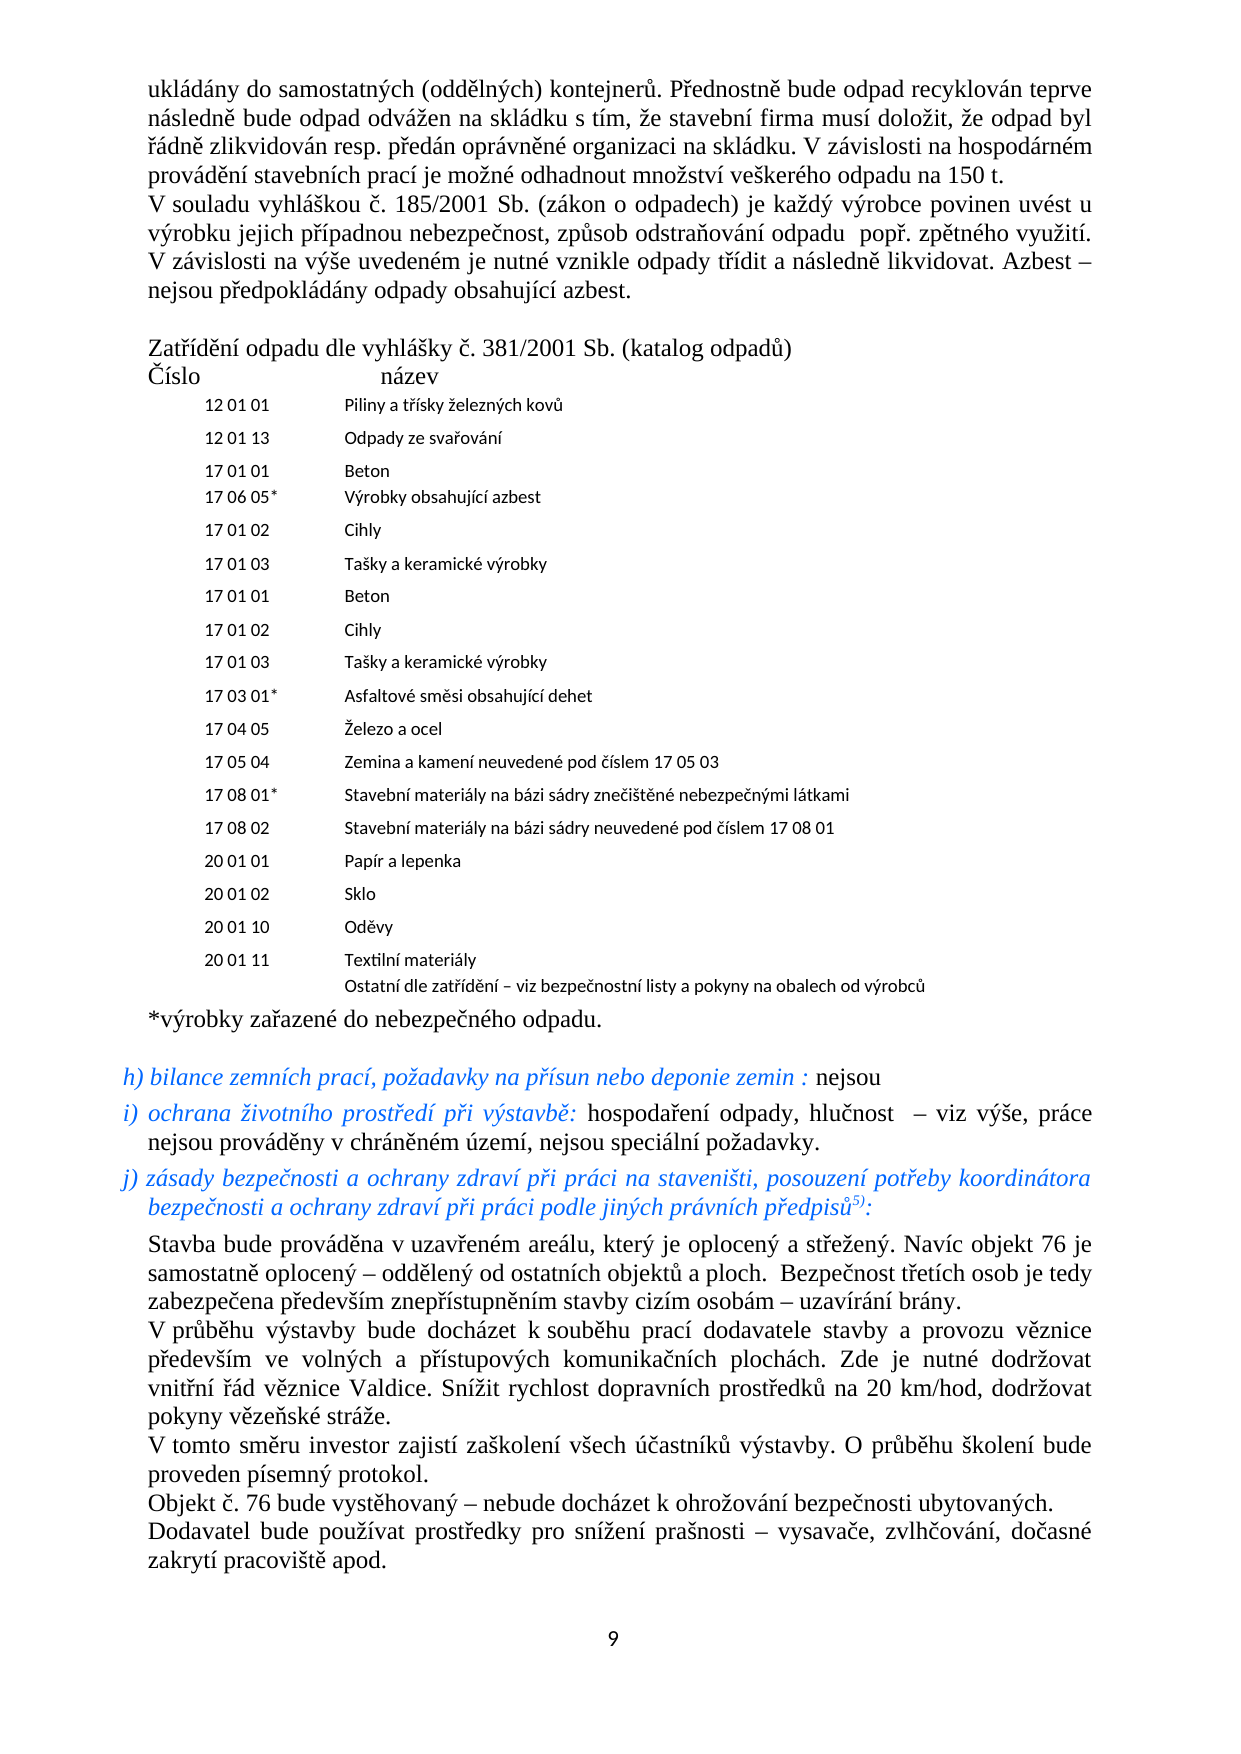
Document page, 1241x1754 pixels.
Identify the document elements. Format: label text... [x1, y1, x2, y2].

table_cell 17 05 04 [186, 747, 326, 780]
table_cell 17 01 03 [186, 549, 326, 582]
table_header 12 01 01 [186, 390, 326, 423]
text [148, 74, 1093, 189]
text h) bilance zemních prací, požadavky na přísun nebo deponie zemin : nejsou [116, 1062, 1093, 1090]
table_cell 17 01 02 [186, 615, 326, 648]
text Dodavatel bude používat prostředky pro snížení prašnosti – vysavače, zvlhčování, dočasné zakrytí pracoviště apod. [148, 1516, 1093, 1574]
table_cell Papír a lepenka [326, 846, 1030, 879]
table_cell Tašky a keramické výrobky [326, 549, 1030, 582]
text Stavba bude prováděna v uzavřeném areálu, který je oplocený a střežený. Navíc objekt 76 je samostatně oplocený – oddělený od ostatních objektů a ploch. Bezpečnost třetích osob je tedy zabezpečena především znepřístupněním stavby cizím osobám – uzavírání brány. [148, 1229, 1093, 1315]
table_cell Asfaltové směsi obsahující dehet [326, 681, 1030, 714]
table_cell 20 01 02 [186, 879, 326, 912]
table_cell 12 01 13 [186, 423, 326, 456]
table_cell Sklo [326, 879, 1030, 912]
table_cell 20 01 01 [186, 846, 326, 879]
table_cell Cihly [326, 516, 1030, 548]
table_cell Beton [326, 582, 1030, 614]
text Číslo název [148, 361, 1093, 390]
table_cell Zemina a kamení neuvedené pod číslem 17 05 03 [326, 747, 1030, 780]
table_cell Odpady ze svařování [326, 423, 1030, 456]
text V souladu vyhláškou č. 185/2001 Sb. (zákon o odpadech) je každý výrobce povinen uvést u výrobku jejich případnou nebezpečnost, způsob odstraňování odpadu popř. zpětného využití. V závislosti na výše uvedeném je nutné vznikle odpady třídit a následně likvidovat. Azbest – nejsou předpokládány odpady obsahující azbest. [148, 189, 1093, 304]
table_cell 17 01 01 [186, 582, 326, 614]
table_cell 17 08 01* [186, 780, 326, 813]
table_cell 17 03 01* [186, 681, 326, 714]
table_cell Tašky a keramické výrobky [326, 648, 1030, 681]
table_cell Cihly [326, 615, 1030, 648]
table_cell 17 01 03 [186, 648, 326, 681]
table_cell Beton Výrobky obsahující azbest [326, 456, 1030, 516]
table_cell Stavební materiály na bázi sádry znečištěné nebezpečnými látkami [326, 780, 1030, 813]
table_cell 17 01 01 17 06 05* [186, 456, 326, 516]
table_cell 20 01 10 [186, 912, 326, 945]
table_header Piliny a třísky železných kovů [326, 390, 1030, 423]
text Zatřídění odpadu dle vyhlášky č. 381/2001 Sb. (katalog odpadů) [148, 333, 1093, 361]
table_cell Železo a ocel [326, 714, 1030, 747]
table_cell 20 01 11 [186, 945, 326, 1004]
table_cell Oděvy [326, 912, 1030, 945]
table_cell Stavební materiály na bázi sádry neuvedené pod číslem 17 08 01 [326, 813, 1030, 846]
table_cell 17 01 02 [186, 516, 326, 548]
table_cell 17 08 02 [186, 813, 326, 846]
table_cell 17 04 05 [186, 714, 326, 747]
text j) zásady bezpečnosti a ochrany zdraví při práci na staveništi, posouzení potřeby koordinátora bezpečnosti a ochrany zdraví při práci podle jiných právních předpisů5): [116, 1163, 1093, 1221]
list *výrobky zařazené do nebezpečného odpadu. [148, 1004, 1093, 1033]
text i) ochrana životního prostředí při výstavbě: hospodaření odpady, hlučnost – viz výše, práce nejsou prováděny v chráněném území, nejsou speciální požadavky. [116, 1098, 1093, 1156]
table_cell Textilní materiály Ostatní dle zatřídění – viz bezpečnostní listy a pokyny na obalech od výrobců [326, 945, 1030, 1004]
text V tomto směru investor zajistí zaškolení všech účastníků výstavby. O průběhu školení bude proveden písemný protokol. [148, 1430, 1093, 1488]
text Objekt č. 76 bude vystěhovaný – nebude docházet k ohrožování bezpečnosti ubytovaných. [148, 1488, 1093, 1516]
text V průběhu výstavby bude docházet k souběhu prací dodavatele stavby a provozu věznice především ve volných a přístupových komunikačních plochách. Zde je nutné dodržovat vnitřní řád věznice Valdice. Snížit rychlost dopravních prostředků na 20 km/hod, dodržovat pokyny vězeňské stráže. [148, 1315, 1093, 1430]
